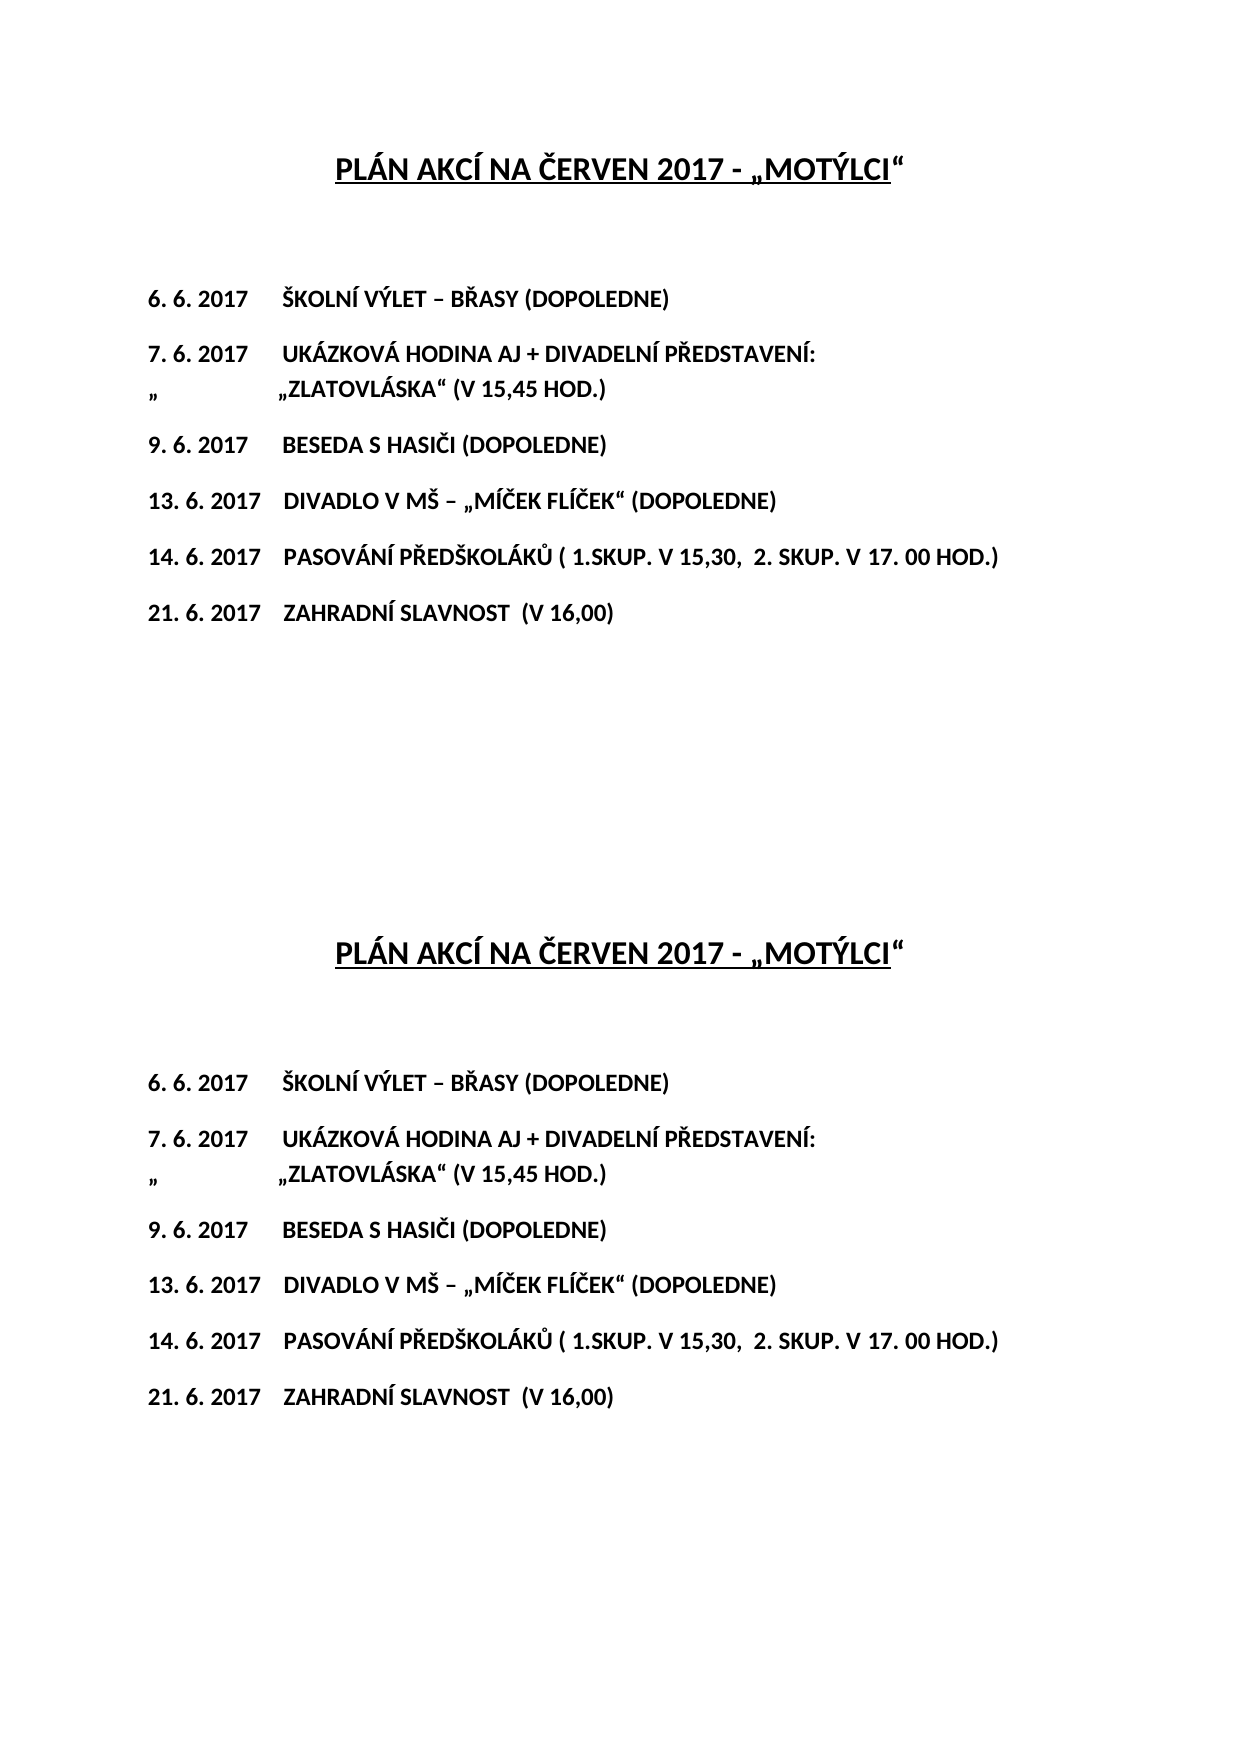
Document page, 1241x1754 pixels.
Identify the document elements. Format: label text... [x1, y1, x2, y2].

text 7. 6. 2017 UKÁZKOVÁ HODINA AJ + DIVADELNÍ PŘEDSTAVENÍ: „ „ZLATOVLÁSKA“ (V 15,45 HOD.) [148, 339, 1093, 404]
text PLÁN AKCÍ NA ČERVEN 2017 - „MOTÝLCI“ [148, 148, 1093, 188]
text 9. 6. 2017 BESEDA S HASIČI (DOPOLEDNE) [148, 429, 1093, 460]
text 21. 6. 2017 ZAHRADNÍ SLAVNOST (V 16,00) [148, 1381, 1093, 1412]
text PLÁN AKCÍ NA ČERVEN 2017 - „MOTÝLCI“ [148, 932, 1093, 973]
text 14. 6. 2017 PASOVÁNÍ PŘEDŠKOLÁKŮ ( 1.SKUP. V 15,30, 2. SKUP. V 17. 00 HOD.) [148, 541, 1093, 572]
text 13. 6. 2017 DIVADLO V MŠ – „MÍČEK FLÍČEK“ (DOPOLEDNE) [148, 485, 1093, 516]
text 6. 6. 2017 ŠKOLNÍ VÝLET – BŘASY (DOPOLEDNE) [148, 283, 1093, 313]
text 9. 6. 2017 BESEDA S HASIČI (DOPOLEDNE) [148, 1214, 1093, 1244]
text 6. 6. 2017 ŠKOLNÍ VÝLET – BŘASY (DOPOLEDNE) [148, 1067, 1093, 1098]
text 14. 6. 2017 PASOVÁNÍ PŘEDŠKOLÁKŮ ( 1.SKUP. V 15,30, 2. SKUP. V 17. 00 HOD.) [148, 1326, 1093, 1356]
text 13. 6. 2017 DIVADLO V MŠ – „MÍČEK FLÍČEK“ (DOPOLEDNE) [148, 1270, 1093, 1300]
text 7. 6. 2017 UKÁZKOVÁ HODINA AJ + DIVADELNÍ PŘEDSTAVENÍ: „ „ZLATOVLÁSKA“ (V 15,45 HOD.) [148, 1123, 1093, 1188]
text 21. 6. 2017 ZAHRADNÍ SLAVNOST (V 16,00) [148, 597, 1093, 627]
